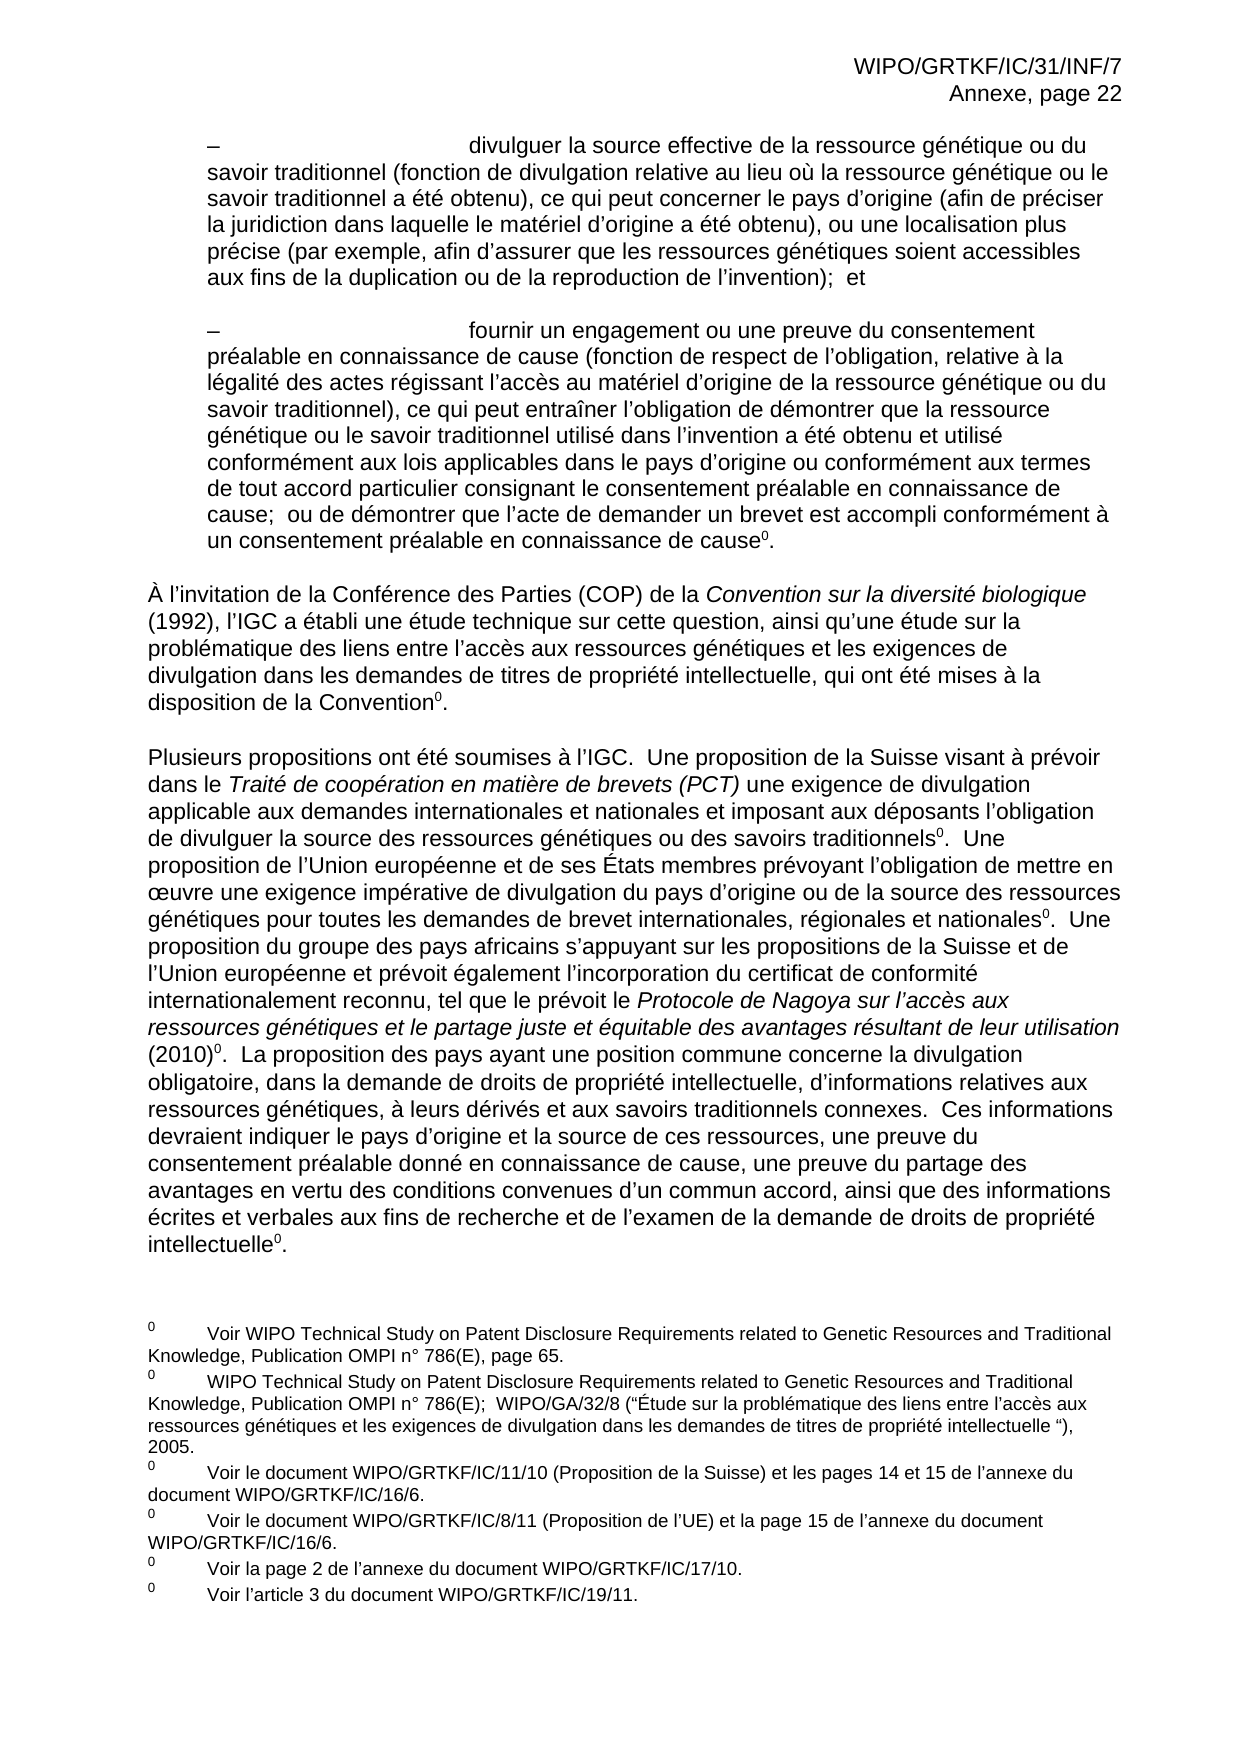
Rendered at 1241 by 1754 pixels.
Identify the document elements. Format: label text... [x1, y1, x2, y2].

text Plusieurs propositions ont été soumises à l’IGC. Une proposition de la Suisse visant à prévoir dans le Traité de coopération en matière de brevets (PCT) une exigence de divulgation applicable aux demandes internationales et nationales et imposant aux déposants l’obligation de divulguer la source des ressources génétiques ou des savoirs traditionnels. Une proposition de l’Union européenne et de ses États membres prévoyant l’obligation de mettre en œuvre une exigence impérative de divulgation du pays d’origine ou de la source des ressources génétiques pour toutes les demandes de brevet internationales, régionales et nationales. Une proposition du groupe des pays africains s’appuyant sur les propositions de la Suisse et de l’Union européenne et prévoit également l’incorporation du certificat de conformité internationalement reconnu, tel que le prévoit le Protocole de Nagoya sur l’accès aux ressources génétiques et le partage juste et équitable des avantages résultant de leur utilisation (2010). La proposition des pays ayant une position commune concerne la divulgation obligatoire, dans la demande de droits de propriété intellectuelle, d’informations relatives aux ressources génétiques, à leurs dérivés et aux savoirs traditionnels connexes. Ces informations devraient indiquer le pays d’origine et la source de ces ressources, une preuve du consentement préalable donné en connaissance de cause, une preuve du partage des avantages en vertu des conditions convenues d’un commun accord, ainsi que des informations écrites et verbales aux fins de recherche et de l’examen de la demande de droits de propriété intellectuelle. [148, 743, 1122, 1257]
list divulguer la source effective de la ressource génétique ou du savoir traditionnel (fonction de divulgation relative au lieu où la ressource génétique ou le savoir traditionnel a été obtenu), ce qui peut concerner le pays d’origine (afin de préciser la juridiction dans laquelle le matériel d’origine a été obtenu), ou une localisation plus précise (par exemple, afin d’assurer que les ressources génétiques soient accessibles aux fins de la duplication ou de la reproduction de l’invention); et [207, 132, 1122, 290]
text À l’invitation de la Conférence des Parties (COP) de la Convention sur la diversité biologique (1992), l’IGC a établi une étude technique sur cette question, ainsi qu’une étude sur la problématique des liens entre l’accès aux ressources génétiques et les exigences de divulgation dans les demandes de titres de propriété intellectuelle, qui ont été mises à la disposition de la Convention. [148, 580, 1122, 716]
list fournir un engagement ou une preuve du consentement préalable en connaissance de cause (fonction de respect de l’obligation, relative à la légalité des actes régissant l’accès au matériel d’origine de la ressource génétique ou du savoir traditionnel), ce qui peut entraîner l’obligation de démontrer que la ressource génétique ou le savoir traditionnel utilisé dans l’invention a été obtenu et utilisé conformément aux lois applicables dans le pays d’origine ou conformément aux termes de tout accord particulier consignant le consentement préalable en connaissance de cause; ou de démontrer que l’acte de demander un brevet est accompli conformément à un consentement préalable en connaissance de cause. [207, 317, 1122, 554]
